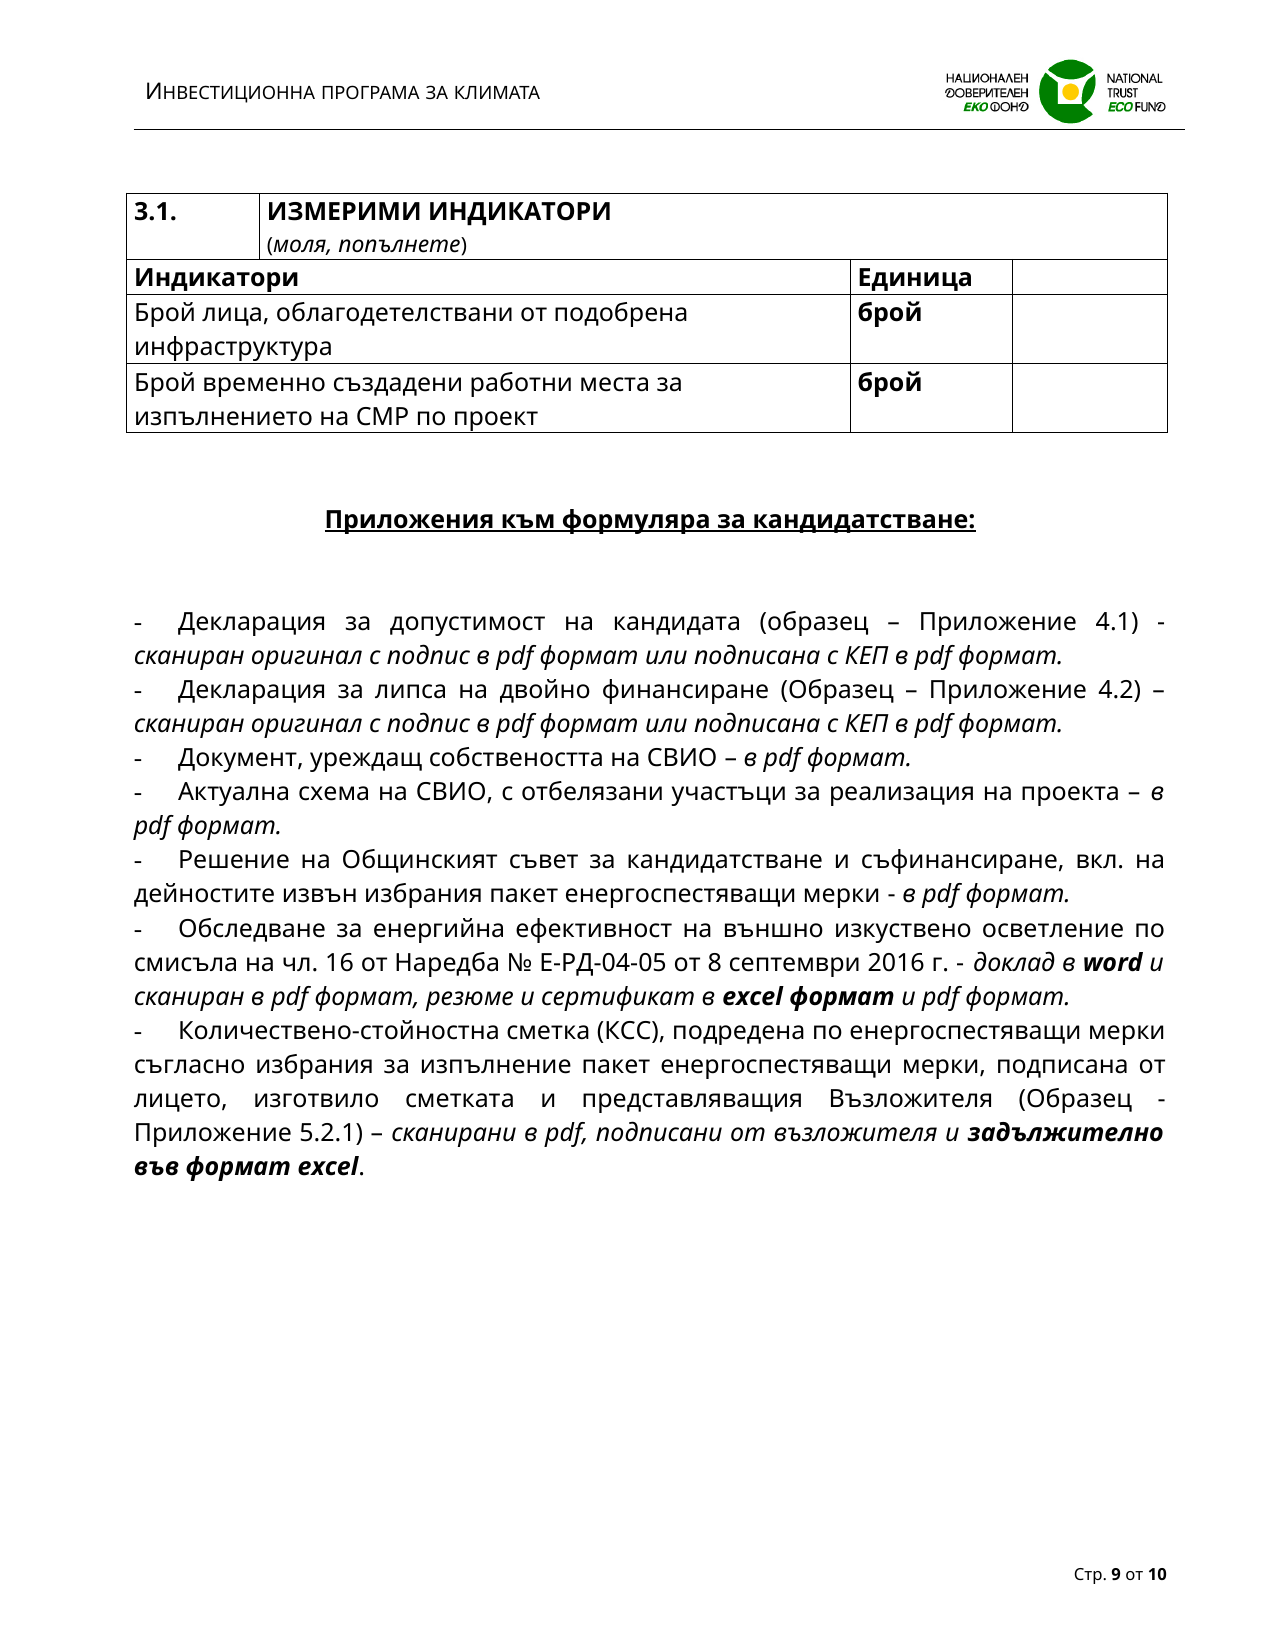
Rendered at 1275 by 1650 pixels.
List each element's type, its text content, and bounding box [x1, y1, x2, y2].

picture [934, 53, 1175, 129]
table_header ИЗМЕРИМИ ИНДИКАТОРИ (моля, попълнете) [260, 194, 1167, 259]
list Обследване за енергийна ефективност на външно изкуствено осветление по смисъла на чл. 16 от Наредба № Е-РД-04-05 от 8 септември 2016 г. - доклад в word и сканиран в pdf формат, резюме и сертификат в excel формат и pdf формат. [133, 910, 1167, 1012]
table_cell Брой временно създадени работни места за изпълнението на СМР по проект [127, 364, 850, 432]
list Декларация за допустимост на кандидата (образец – Приложение 4.1) - сканиран оригинал с подпис в pdf формат или подписана с КЕП в pdf формат. [133, 604, 1167, 672]
table_cell [1013, 295, 1167, 363]
table_cell брой [851, 364, 1012, 432]
list Документ, уреждащ собствеността на СВИО – в pdf формат. [133, 740, 1167, 774]
table_cell [1013, 260, 1167, 294]
table_header 3.1. [127, 194, 259, 259]
list Решение на Общинският съвет за кандидатстване и съфинансиране, вкл. на дейностите извън избрания пакет енергоспестяващи мерки - в pdf формат. [133, 842, 1167, 910]
list Декларация за липса на двойно финансиране (Образец – Приложение 4.2) – сканиран оригинал с подпис в pdf формат или подписана с КЕП в pdf формат. [133, 672, 1167, 740]
list Актуална схема на СВИО, с отбелязани участъци за реализация на проекта – в pdf формат. [133, 774, 1167, 842]
text Приложения към формуляра за кандидатстване: [133, 501, 1167, 536]
table_cell Индикатори [127, 260, 850, 294]
table_cell брой [851, 295, 1012, 363]
table_cell Брой лица, облагодетелствани от подобрена инфраструктура [127, 295, 850, 363]
table_cell [1013, 364, 1167, 432]
list Количествено-стойностна сметка (КСС), подредена по енергоспестяващи мерки съгласно избрания за изпълнение пакет енергоспестяващи мерки, подписана от лицето, изготвило сметката и представляващия Възложителя (Образец - Приложение 5.2.1) – сканирани в pdf, подписани от възложителя и задължително във формат excel. [133, 1012, 1167, 1183]
table_cell Единица [851, 260, 1012, 294]
